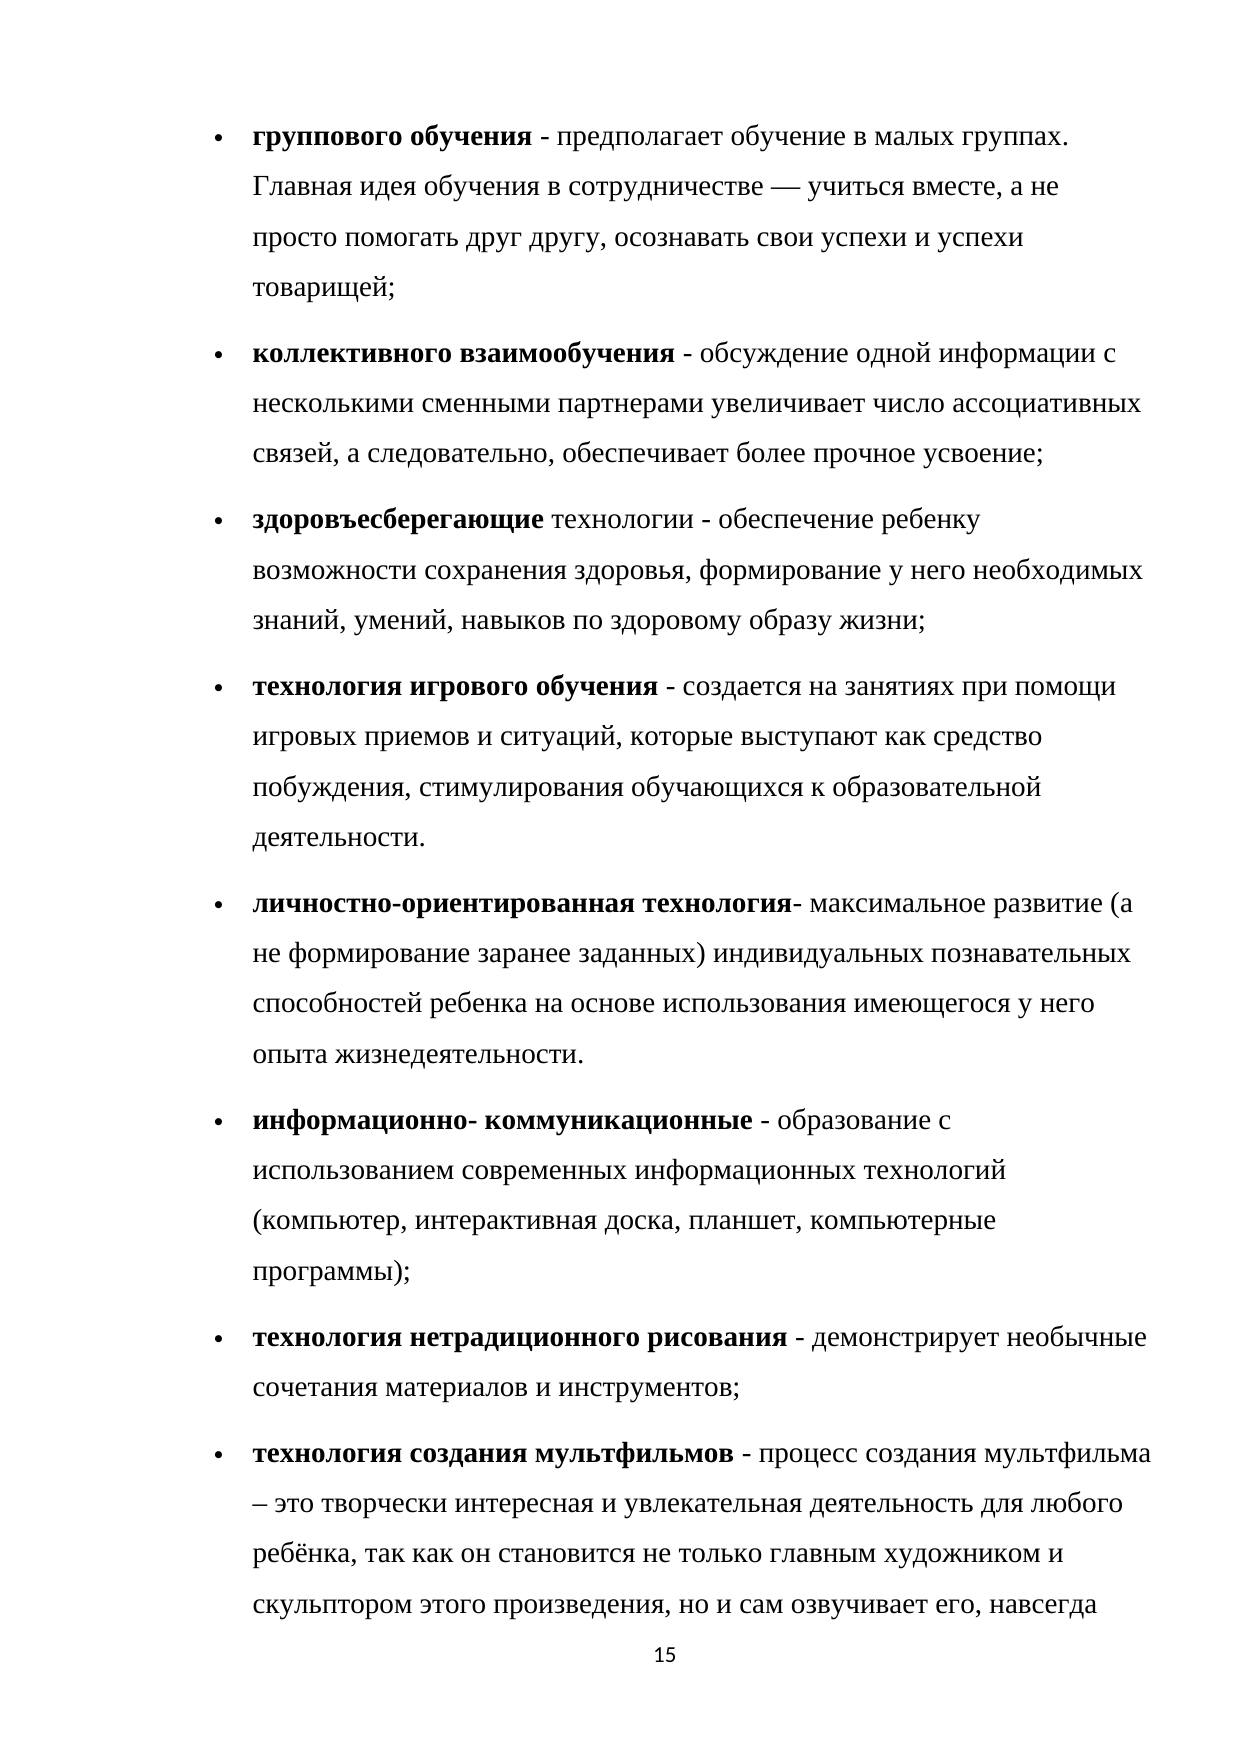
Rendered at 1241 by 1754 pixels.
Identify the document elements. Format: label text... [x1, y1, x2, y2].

list технология нетрадиционного рисования - демонстрирует необычные сочетания материалов и инструментов; [215, 1319, 1152, 1403]
list коллективного взаимообучения - обсуждение одной информации с несколькими сменными партнерами увеличивает число ассоциативных связей, а следовательно, обеспечивает более прочное усвоение; [215, 335, 1152, 469]
list группового обучения - предполагает обучение в малых группах. Главная идея обучения в сотрудничестве — учиться вместе, а не просто помогать друг другу, осознавать свои успехи и успехи товарищей; [215, 118, 1152, 303]
list личностно-ориентированная технология- максимальное развитие (а не формирование заранее заданных) индивидуальных познавательных способностей ребенка на основе использования имеющегося у него опыта жизнедеятельности. [215, 885, 1152, 1069]
list информационно- коммуникационные - образование с использованием современных информационных технологий (компьютер, интерактивная доска, планшет, компьютерные программы); [215, 1102, 1152, 1286]
list технология игрового обучения - создается на занятиях при помощи игровых приемов и ситуаций, которые выступают как средство побуждения, стимулирования обучающихся к образовательной деятельности. [215, 668, 1152, 853]
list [215, 1435, 1152, 1619]
list здоровъесберегающие технологии - обеспечение ребенку возможности сохранения здоровья, формирование у него необходимых знаний, умений, навыков по здоровому образу жизни; [215, 502, 1152, 636]
